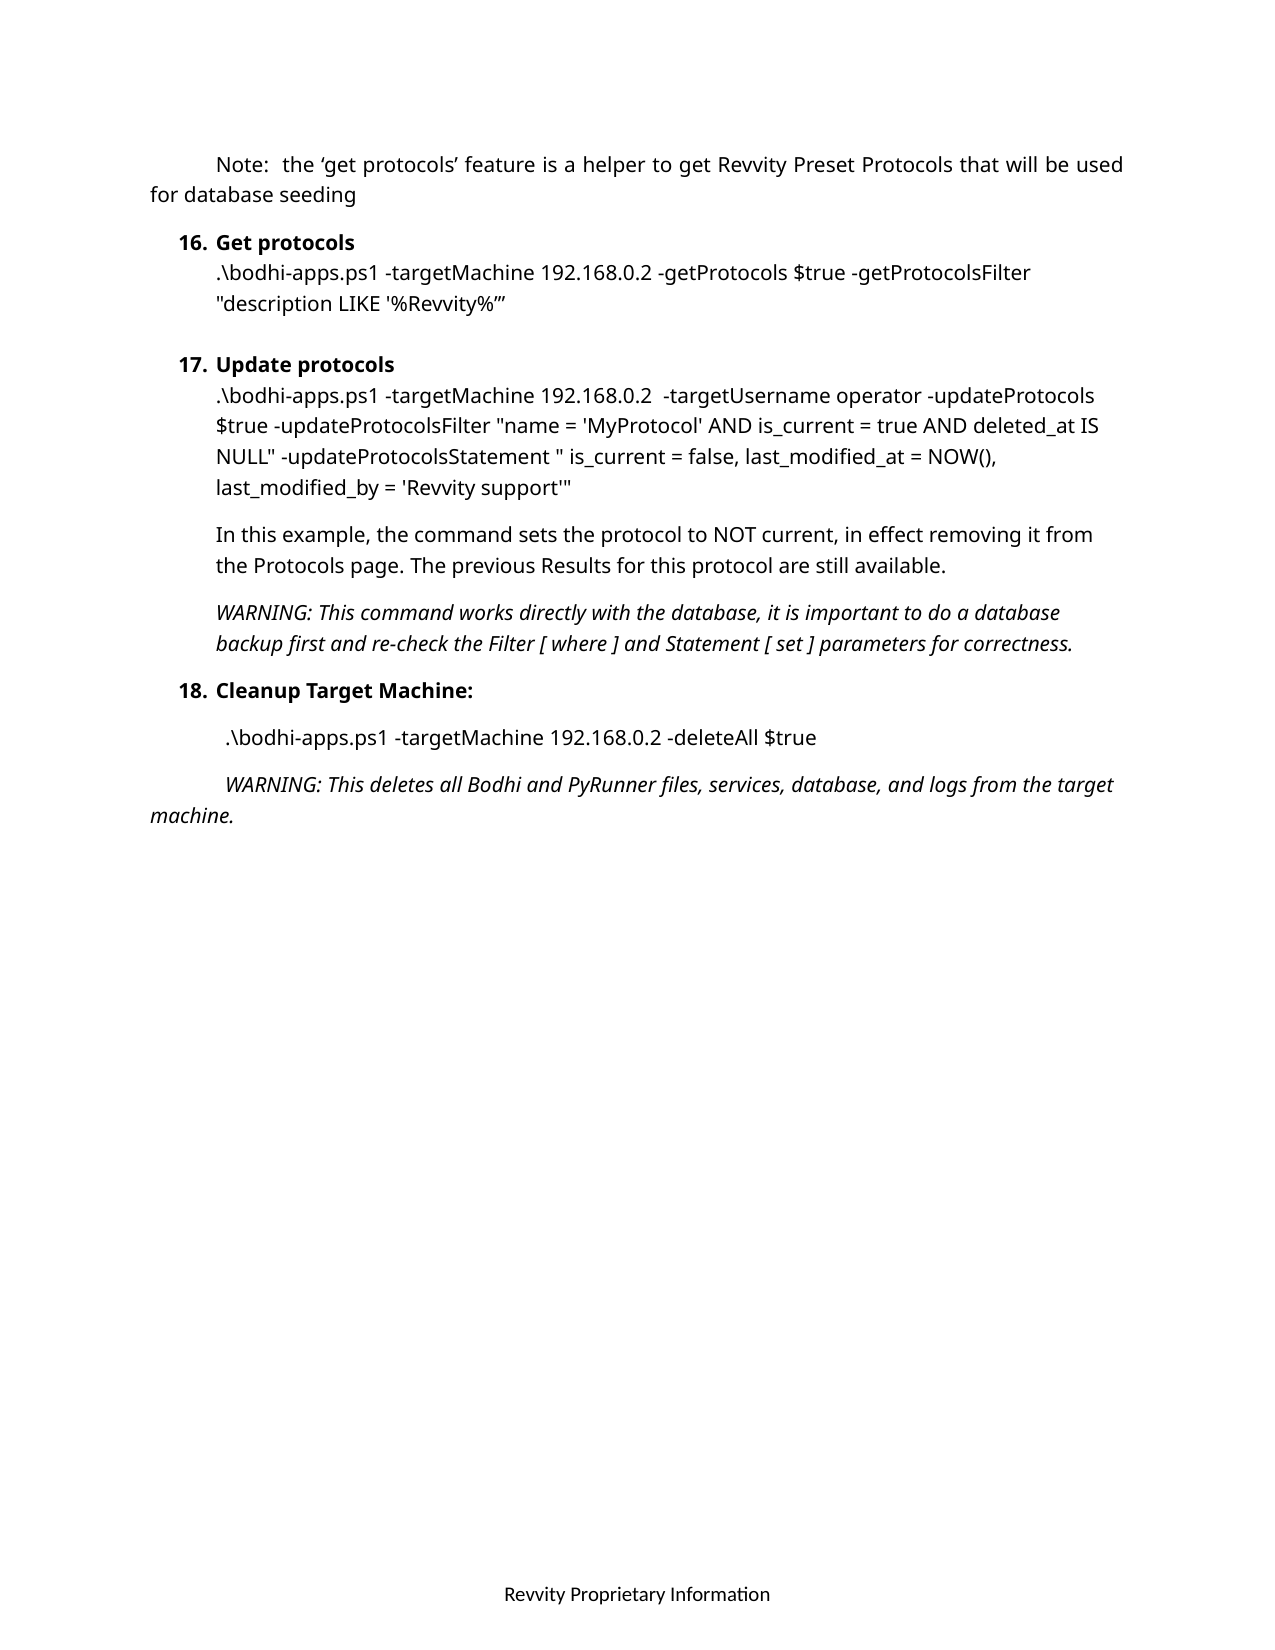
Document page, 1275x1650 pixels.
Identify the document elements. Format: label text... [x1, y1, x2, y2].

text Note: the ‘get protocols’ feature is a helper to get Revvity Preset Protocols that will be used for database seeding [150, 150, 1125, 209]
list Update protocols [178, 350, 1125, 379]
text WARNING: This deletes all Bodhi and PyRunner files, services, database, and logs from the target machine. [150, 771, 1125, 830]
list .\bodhi-apps.ps1 -targetMachine 192.168.0.2 -targetUsername operator -updateProtocols $true -updateProtocolsFilter "name = 'MyProtocol' AND is_current = true AND deleted_at IS NULL" -updateProtocolsStatement " is_current = false, last_modified_at = NOW(), last_modified_by = 'Revvity support'" [216, 381, 1125, 501]
list Cleanup Target Machine: [178, 676, 1125, 704]
text .\bodhi-apps.ps1 -targetMachine 192.168.0.2 -deleteAll $true [225, 723, 1125, 752]
text In this example, the command sets the protocol to NOT current, in effect removing it from the Protocols page. The previous Results for this protocol are still available. [216, 520, 1125, 579]
list Get protocols .\bodhi-apps.ps1 -targetMachine 192.168.0.2 -getProtocols $true -getProtocolsFilter "description LIKE '%Revvity%’” [178, 228, 1125, 318]
text WARNING: This command works directly with the database, it is important to do a database backup first and re-check the Filter [ where ] and Statement [ set ] parameters for correctness. [216, 598, 1125, 657]
